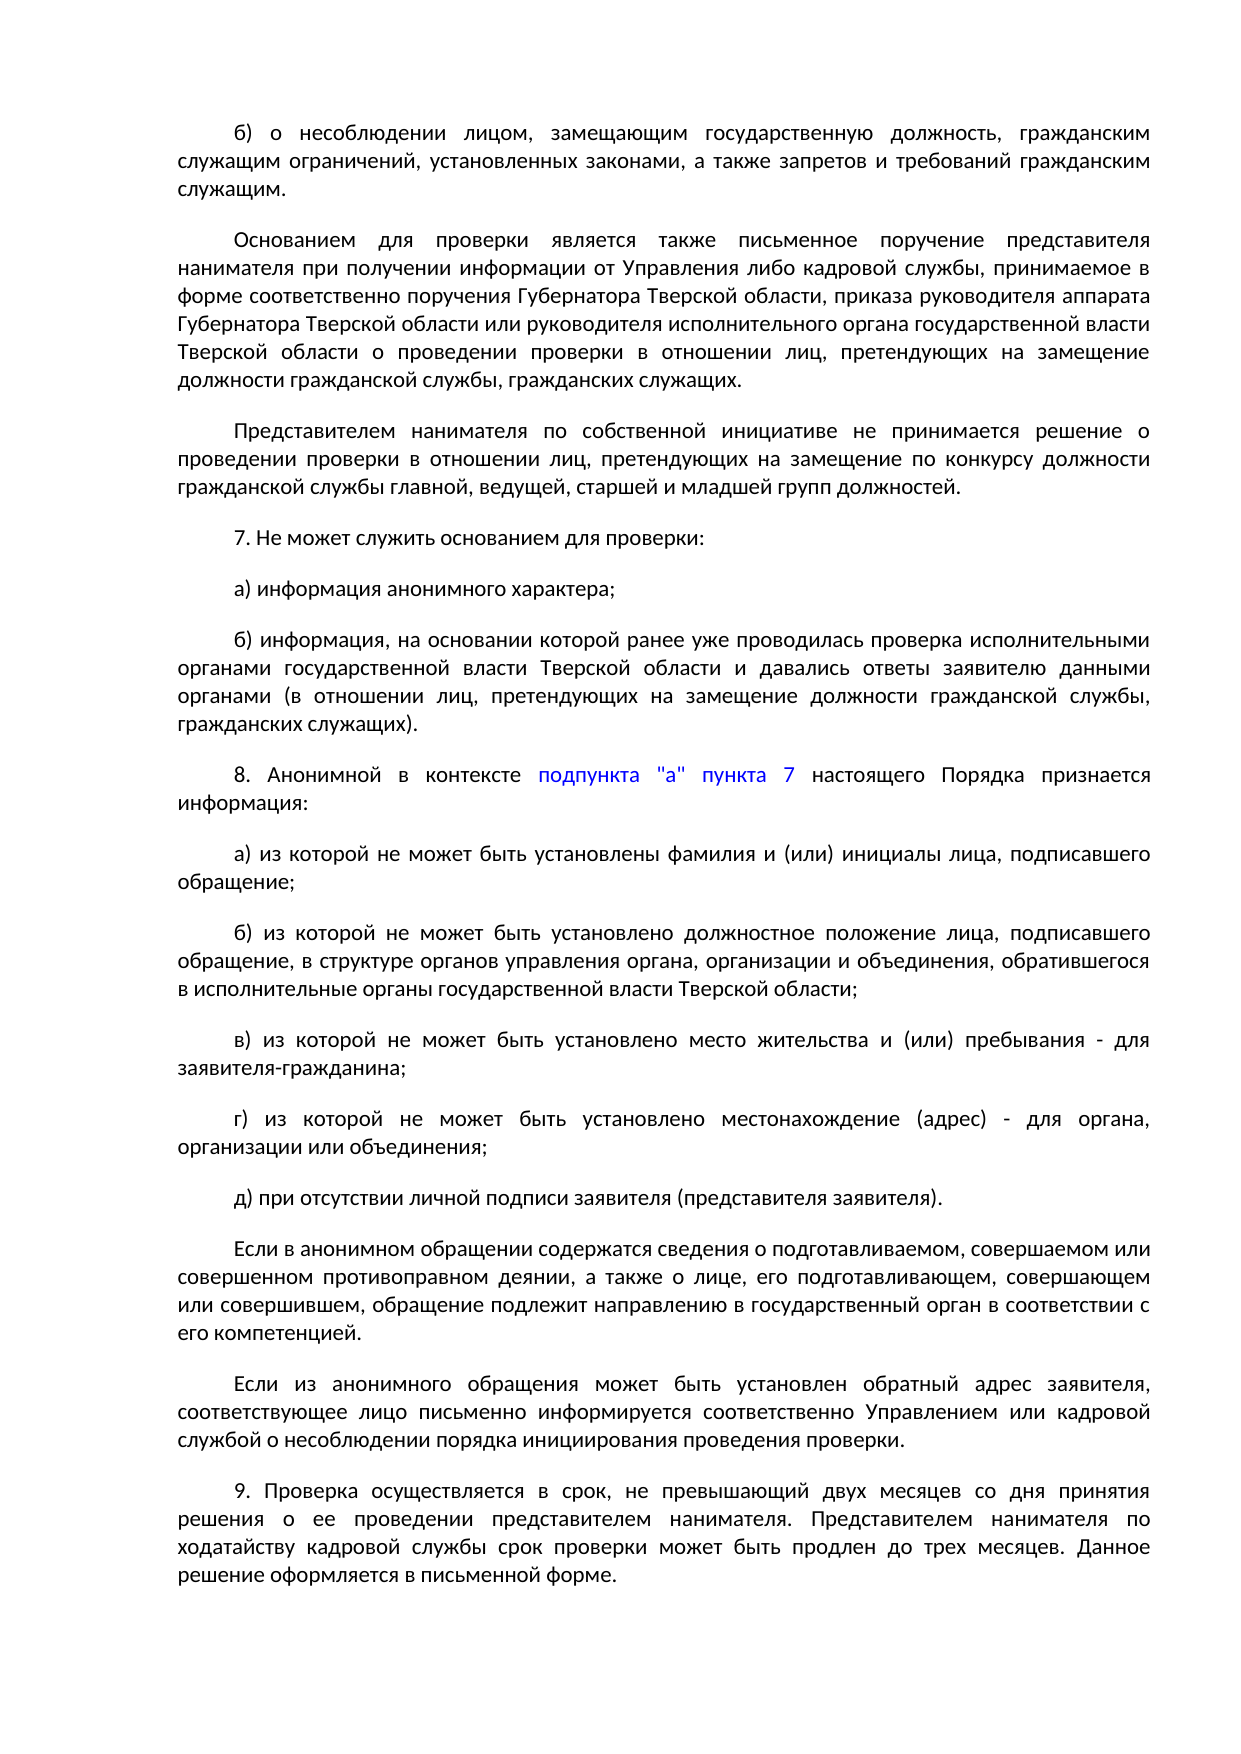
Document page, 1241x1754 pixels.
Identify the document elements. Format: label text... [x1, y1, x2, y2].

text в) из которой не может быть установлено место жительства и (или) пребывания - для заявителя-гражданина; [177, 1025, 1152, 1081]
text д) при отсутствии личной подписи заявителя (представителя заявителя). [177, 1183, 1152, 1211]
text Если из анонимного обращения может быть установлен обратный адрес заявителя, соответствующее лицо письменно информируется соответственно Управлением или кадровой службой о несоблюдении порядка инициирования проведения проверки. [177, 1369, 1152, 1453]
text а) из которой не может быть установлены фамилия и (или) инициалы лица, подписавшего обращение; [177, 839, 1152, 895]
text 7. Не может служить основанием для проверки: [177, 523, 1152, 551]
text а) информация анонимного характера; [177, 574, 1152, 602]
text Основанием для проверки является также письменное поручение представителя нанимателя при получении информации от Управления либо кадровой службы, принимаемое в форме соответственно поручения Губернатора Тверской области, приказа руководителя аппарата Губернатора Тверской области или руководителя исполнительного органа государственной власти Тверской области о проведении проверки в отношении лиц, претендующих на замещение должности гражданской службы, гражданских служащих. [177, 225, 1152, 393]
text б) о несоблюдении лицом, замещающим государственную должность, гражданским служащим ограничений, установленных законами, а также запретов и требований гражданским служащим. [177, 118, 1152, 202]
text 8. Анонимной в контексте подпункта "а" пункта 7 настоящего Порядка признается информация: [177, 760, 1152, 816]
text Если в анонимном обращении содержатся сведения о подготавливаемом, совершаемом или совершенном противоправном деянии, а также о лице, его подготавливающем, совершающем или совершившем, обращение подлежит направлению в государственный орган в соответствии с его компетенцией. [177, 1234, 1152, 1346]
text 9. Проверка осуществляется в срок, не превышающий двух месяцев со дня принятия решения о ее проведении представителем нанимателя. Представителем нанимателя по ходатайству кадровой службы срок проверки может быть продлен до трех месяцев. Данное решение оформляется в письменной форме. [177, 1476, 1152, 1588]
text г) из которой не может быть установлено местонахождение (адрес) - для органа, организации или объединения; [177, 1104, 1152, 1160]
text б) из которой не может быть установлено должностное положение лица, подписавшего обращение, в структуре органов управления органа, организации и объединения, обратившегося в исполнительные органы государственной власти Тверской области; [177, 918, 1152, 1002]
text б) информация, на основании которой ранее уже проводилась проверка исполнительными органами государственной власти Тверской области и давались ответы заявителю данными органами (в отношении лиц, претендующих на замещение должности гражданской службы, гражданских служащих). [177, 625, 1152, 737]
text Представителем нанимателя по собственной инициативе не принимается решение о проведении проверки в отношении лиц, претендующих на замещение по конкурсу должности гражданской службы главной, ведущей, старшей и младшей групп должностей. [177, 416, 1152, 500]
